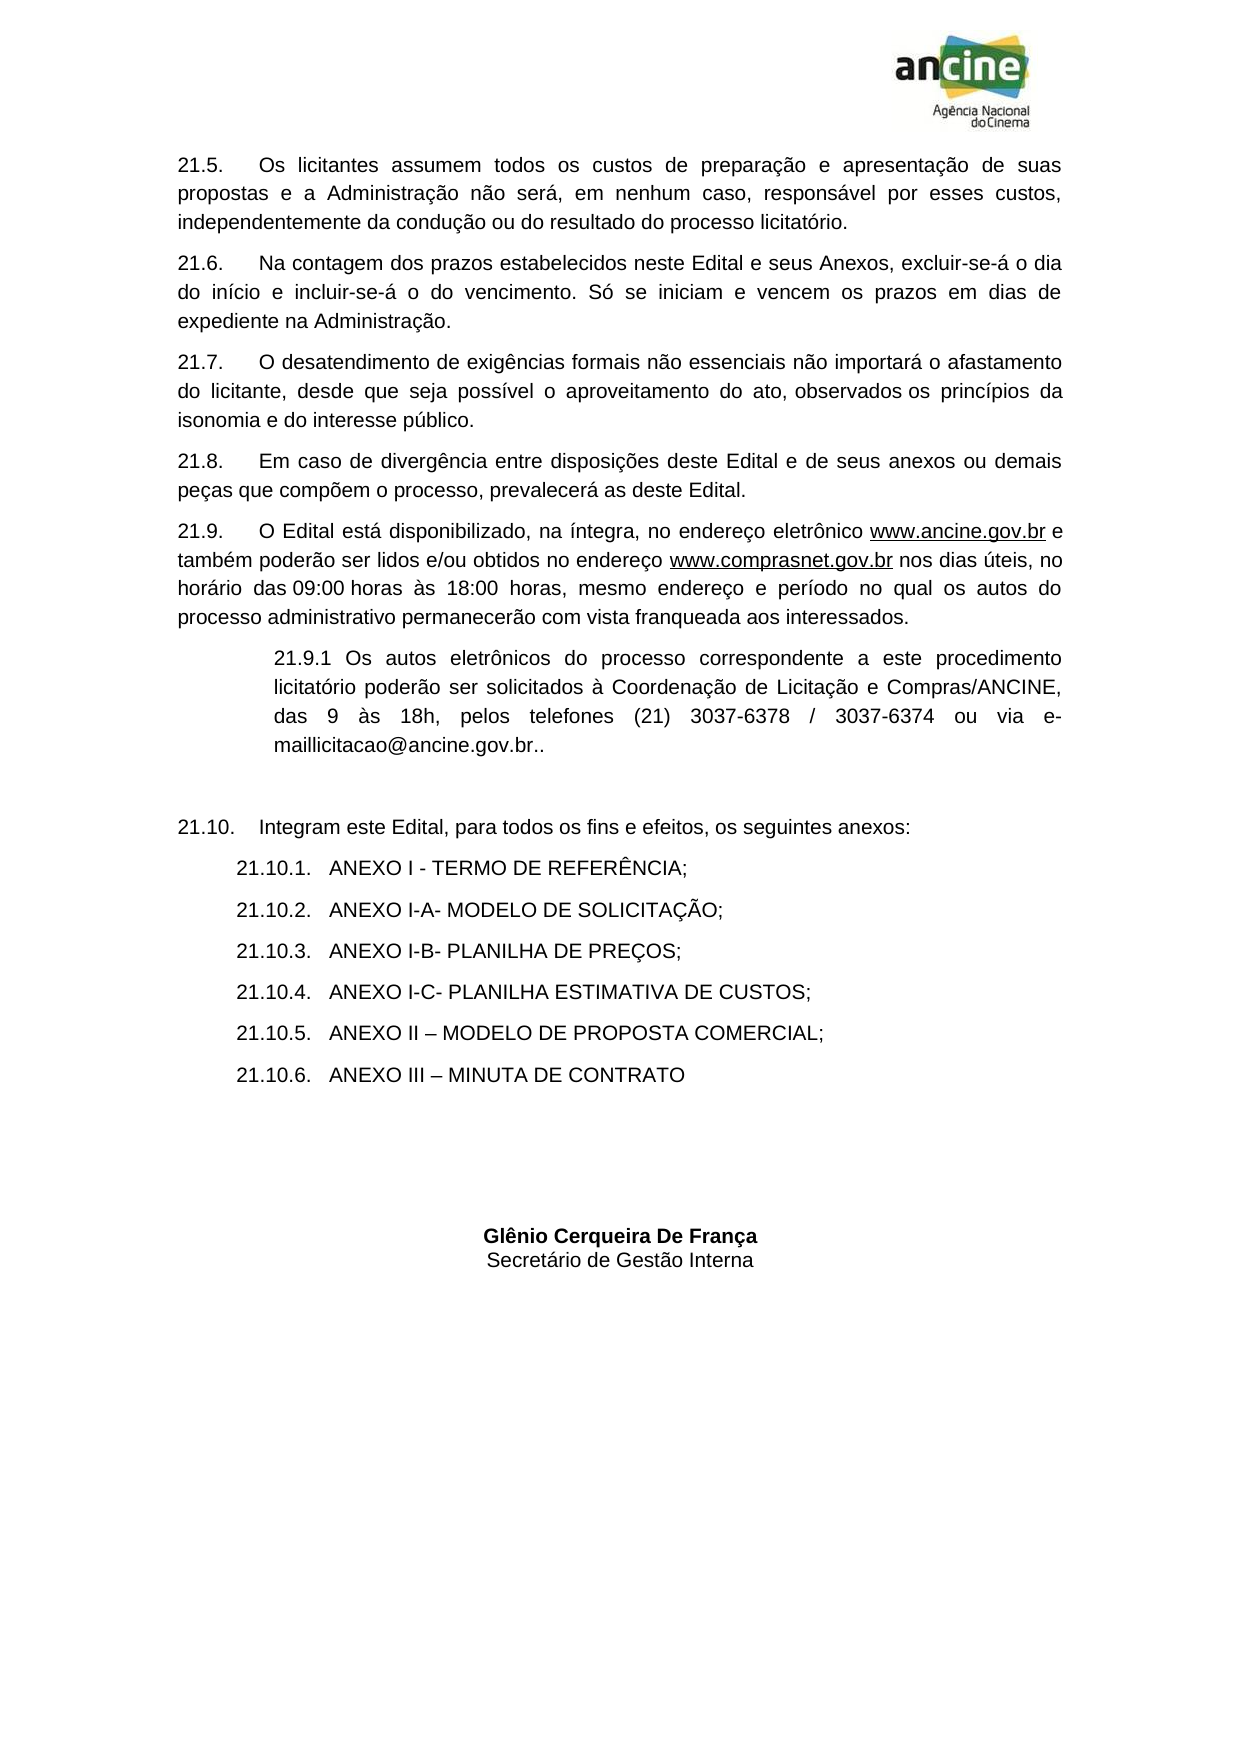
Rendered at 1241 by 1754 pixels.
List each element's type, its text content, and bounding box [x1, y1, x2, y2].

text 21.10.2. ANEXO I-A- MODELO DE SOLICITAÇÃO; [236, 893, 1063, 921]
text 21.9.1 Os autos eletrônicos do processo correspondente a este procedimento licitatório poderão ser solicitados à Coordenação de Licitação e Compras/ANCINE, das 9 às 18h, pelos telefones (21) 3037-6378 / 3037-6374 ou via e-maillicitacao@ancine.gov.br.. [274, 641, 1063, 756]
text 21.9. O Edital está disponibilizado, na íntegra, no endereço eletrônico www.ancine.gov.br e também poderão ser lidos e/ou obtidos no endereço www.comprasnet.gov.br nos dias úteis, no horário das 09:00 horas às 18:00 horas, mesmo endereço e período no qual os autos do processo administrativo permanecerão com vista franqueada aos interessados. [177, 514, 1063, 629]
text 21.5. Os licitantes assumem todos os custos de preparação e apresentação de suas propostas e a Administração não será, em nenhum caso, responsável por esses custos, independentemente da condução ou do resultado do processo licitatório. [177, 148, 1063, 234]
text 21.6. Na contagem dos prazos estabelecidos neste Edital e seus Anexos, excluir-se-á o dia do início e incluir-se-á o do vencimento. Só se iniciam e vencem os prazos em dias de expediente na Administração. [177, 246, 1063, 333]
text 21.10.4. ANEXO I-C- PLANILHA ESTIMATIVA DE CUSTOS; [236, 975, 1063, 1004]
text 21.10.6. ANEXO III – MINUTA DE CONTRATO [236, 1058, 1063, 1086]
text 21.10.3. ANEXO I-B- PLANILHA DE PREÇOS; [236, 934, 1063, 963]
text Glênio Cerqueira De França Secretário de Gestão Interna [177, 1224, 1063, 1272]
text 21.10. Integram este Edital, para todos os fins e efeitos, os seguintes anexos: [177, 810, 1063, 839]
text 21.8. Em caso de divergência entre disposições deste Edital e de seus anexos ou demais peças que compõem o processo, prevalecerá as deste Edital. [177, 444, 1063, 501]
text 21.10.5. ANEXO II – MODELO DE PROPOSTA COMERCIAL; [236, 1016, 1063, 1045]
picture [891, 30, 1039, 132]
text 21.10.1. ANEXO I - TERMO DE REFERÊNCIA; [236, 851, 1063, 880]
text 21.7. O desatendimento de exigências formais não essenciais não importará o afastamento do licitante, desde que seja possível o aproveitamento do ato, observados os princípios da isonomia e do interesse público. [177, 345, 1063, 431]
